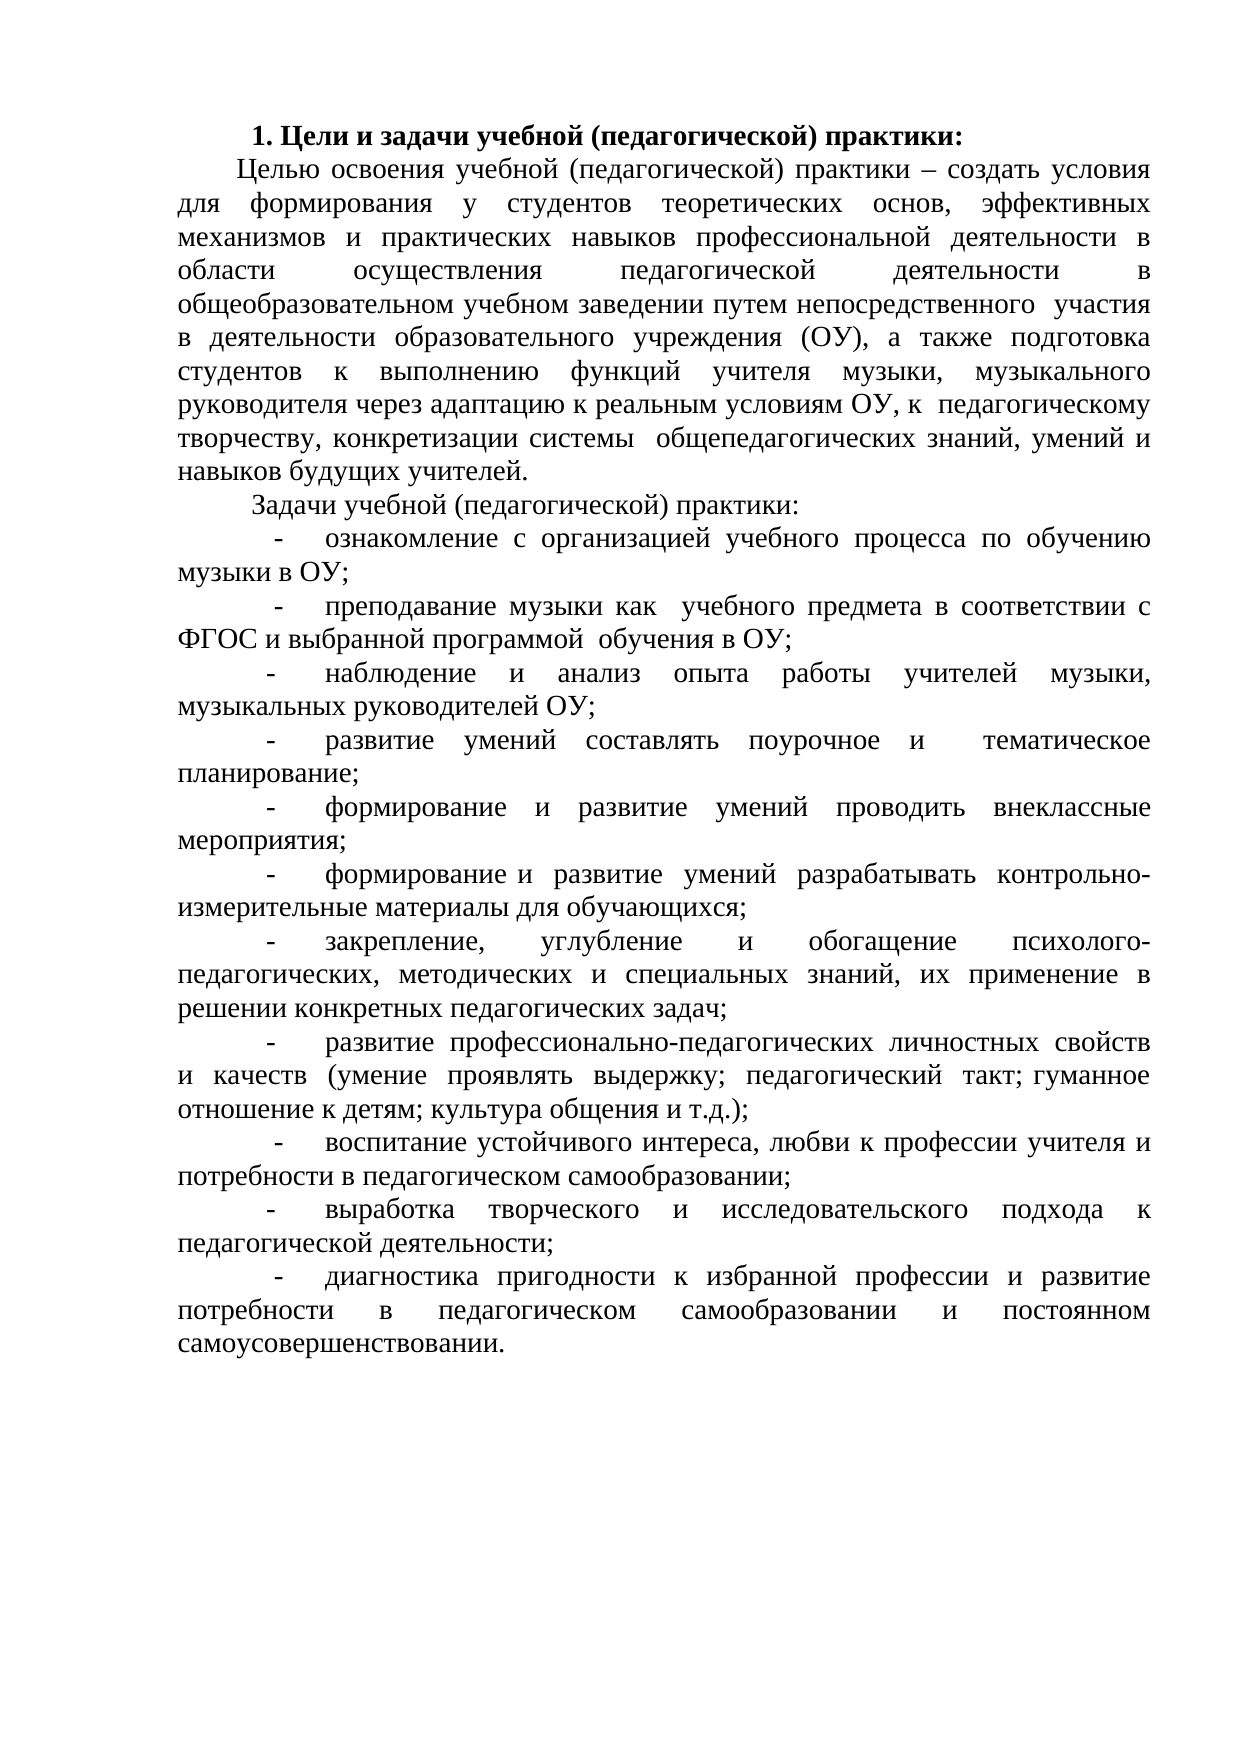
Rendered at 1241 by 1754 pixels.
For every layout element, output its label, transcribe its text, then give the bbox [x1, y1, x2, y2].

list развитие умений составлять поурочное и тематическое планирование; [177, 722, 1152, 789]
list закрепление, углубление и обогащение психолого-педагогических, методических и специальных знаний, их применение в решении конкретных педагогических задач; [177, 923, 1152, 1024]
list выработка творческого и исследовательского подхода к педагогической деятельности; [177, 1191, 1152, 1258]
list воспитание устойчивого интереса, любви к профессии учителя и потребности в педагогическом самообразовании; [177, 1124, 1152, 1191]
text 1. Цели и задачи учебной (педагогической) практики: [177, 118, 1152, 152]
list преподавание музыки как учебного предмета в соответствии с ФГОС и выбранной программой обучения в ОУ; [177, 588, 1152, 655]
list ознакомление с организацией учебного процесса по обучению музыки в ОУ; [177, 521, 1152, 588]
list наблюдение и анализ опыта работы учителей музыки, музыкальных руководителей ОУ; [177, 655, 1152, 722]
list развитие профессионально-педагогических личностных свойств и качеств (умение проявлять выдержку; педагогический такт; гуманное отношение к детям; культура общения и т.д.); [177, 1024, 1152, 1124]
list формирование и развитие умений проводить внеклассные мероприятия; [177, 789, 1152, 856]
list формирование и развитие умений разрабатывать контрольно-измерительные материалы для обучающихся; [177, 856, 1152, 923]
text Целью освоения учебной (педагогической) практики – создать условия для формирования у студентов теоретических основ, эффективных механизмов и практических навыков профессиональной деятельности в области осуществления педагогической деятельности в общеобразовательном учебном заведении путем непосредственного участия в деятельности образовательного учреждения (ОУ), а также подготовка студентов к выполнению функций учителя музыки, музыкального руководителя через адаптацию к реальным условиям ОУ, к педагогическому творчеству, конкретизации системы общепедагогических знаний, умений и навыков будущих учителей. [177, 152, 1152, 487]
text Задачи учебной (педагогической) практики: [177, 487, 1152, 521]
list диагностика пригодности к избранной профессии и развитие потребности в педагогическом самообразовании и постоянном самоусовершенствовании. [177, 1258, 1152, 1359]
